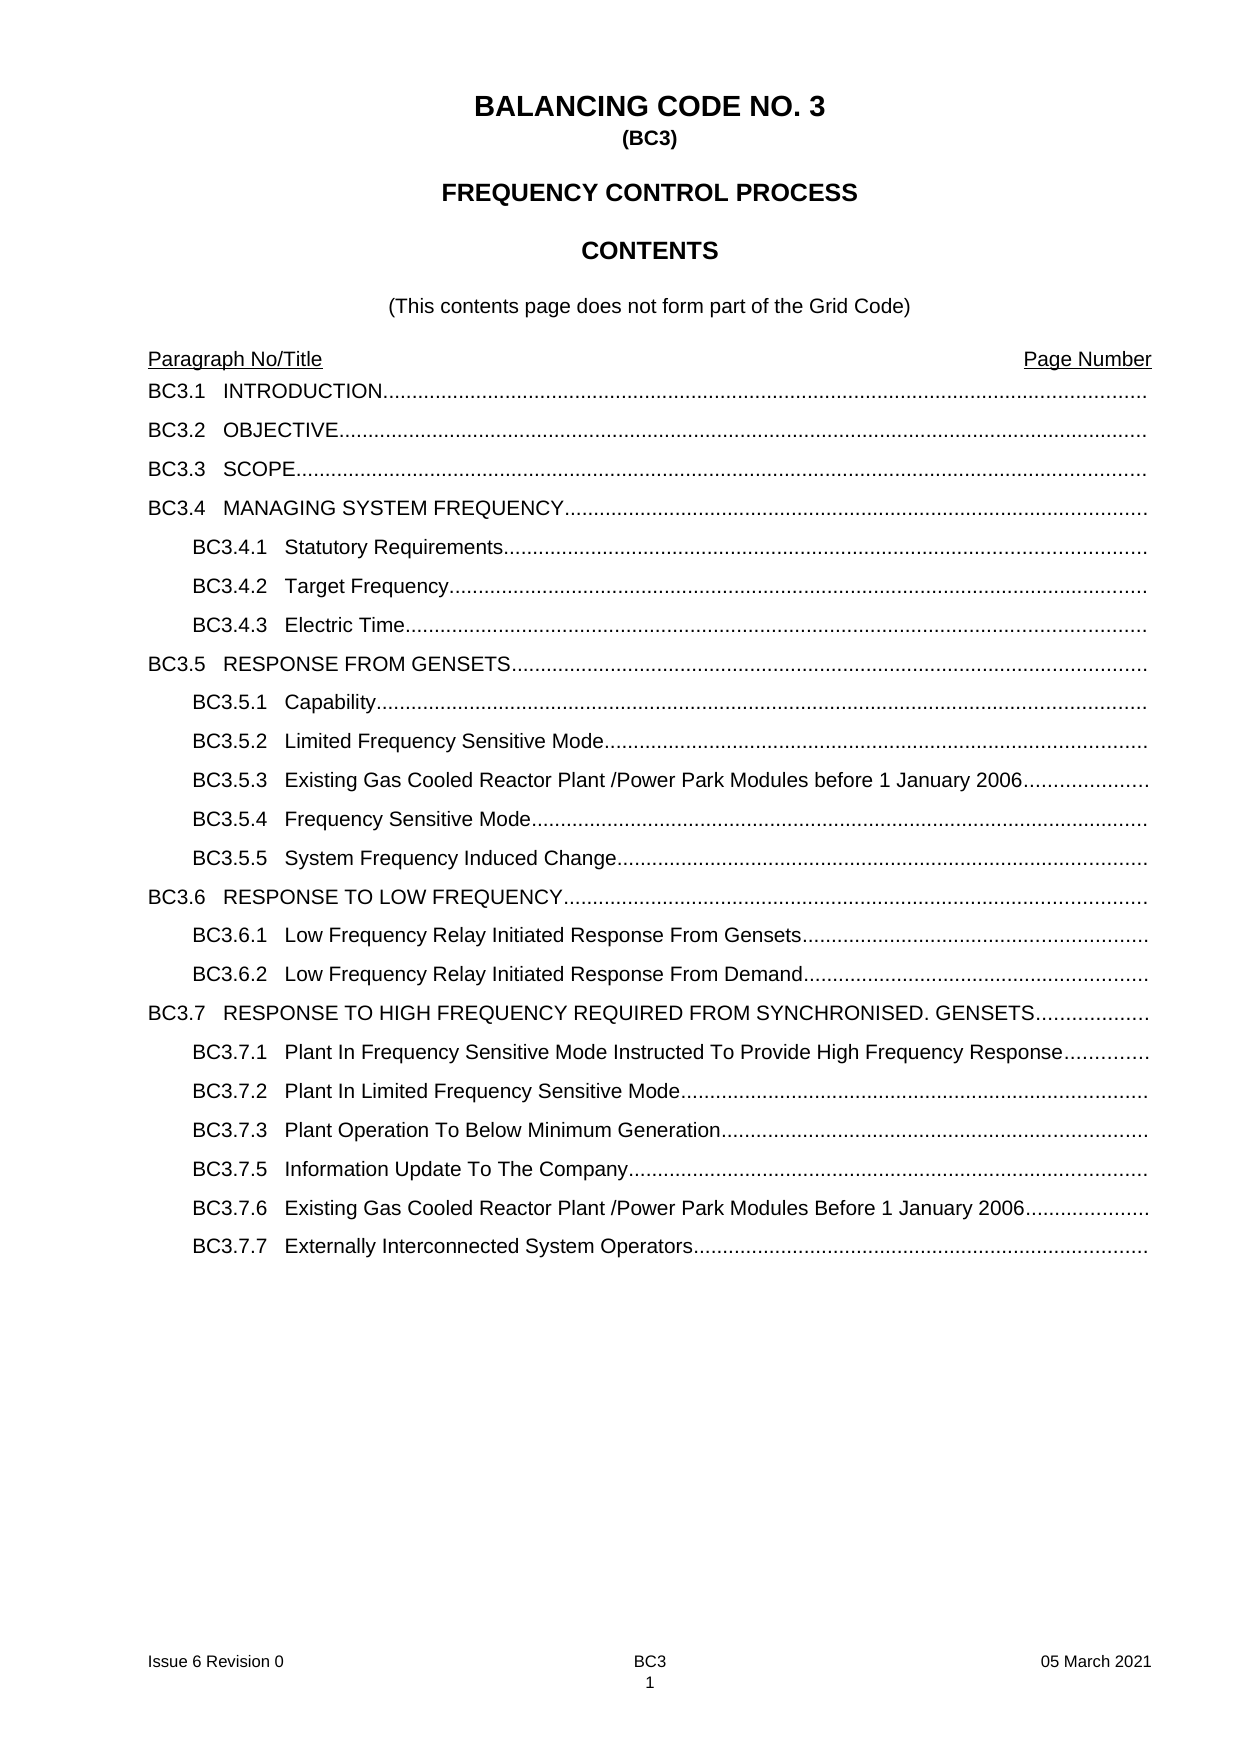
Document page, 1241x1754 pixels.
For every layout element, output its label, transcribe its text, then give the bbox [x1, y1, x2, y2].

text BC3.4 MANAGING SYSTEM FREQUENCY 3 [148, 496, 1092, 520]
text BC3.2 OBJECTIVE 2 [148, 418, 1092, 442]
text BC3.6.2 Low Frequency Relay Initiated Response From Demand 5 [192, 962, 1092, 986]
text BC3.5.4 Frequency Sensitive Mode 4 [192, 807, 1092, 831]
text BC3.5.5 System Frequency Induced Change 4 [192, 846, 1092, 869]
text BC3.5 RESPONSE FROM GENSETS 3 [148, 651, 1092, 675]
text BC3.6.1 Low Frequency Relay Initiated Response From Gensets 5 [192, 923, 1092, 947]
text BC3.5.3 Existing Gas Cooled Reactor Plant /Power Park Modules before 1 January 2006 3 [192, 768, 1092, 792]
text Paragraph No/Title Page Number [148, 347, 1152, 371]
text BC3.1 INTRODUCTION 2 [148, 379, 1092, 403]
text (BC3) [148, 126, 1152, 149]
text BC3.6 RESPONSE TO LOW FREQUENCY 5 [148, 884, 1092, 908]
text BC3.7.6 Existing Gas Cooled Reactor Plant /Power Park Modules Before 1 January 2006 9 [192, 1195, 1092, 1219]
text BALANCING CODE NO. 3 [148, 89, 1152, 122]
text (This contents page does not form part of the Grid Code) [148, 294, 1152, 318]
text BC3.4.3 Electric Time 3 [192, 612, 1092, 636]
text BC3.7.7 Externally Interconnected System Operators 9 [192, 1234, 1092, 1258]
text CONTENTS [148, 236, 1152, 265]
text BC3.7 RESPONSE TO HIGH FREQUENCY REQUIRED FROM SYNCHRONISED. GENSETS 6 [148, 1001, 1092, 1025]
text BC3.7.2 Plant In Limited Frequency Sensitive Mode 7 [192, 1079, 1092, 1103]
text BC3.7.3 Plant Operation To Below Minimum Generation 7 [192, 1118, 1092, 1142]
text BC3.3 SCOPE 2 [148, 457, 1092, 481]
text BC3.5.2 Limited Frequency Sensitive Mode 3 [192, 729, 1092, 753]
text BC3.5.1 Capability 3 [192, 690, 1092, 714]
text BC3.7.1 Plant In Frequency Sensitive Mode Instructed To Provide High Frequency Response 7 [192, 1040, 1092, 1064]
text BC3.4.2 Target Frequency 3 [192, 574, 1092, 598]
text BC3.4.1 Statutory Requirements 3 [192, 535, 1092, 559]
text BC3.7.5 Information Update To The Company 8 [192, 1156, 1092, 1180]
text FREQUENCY CONTROL PROCESS [148, 178, 1152, 207]
